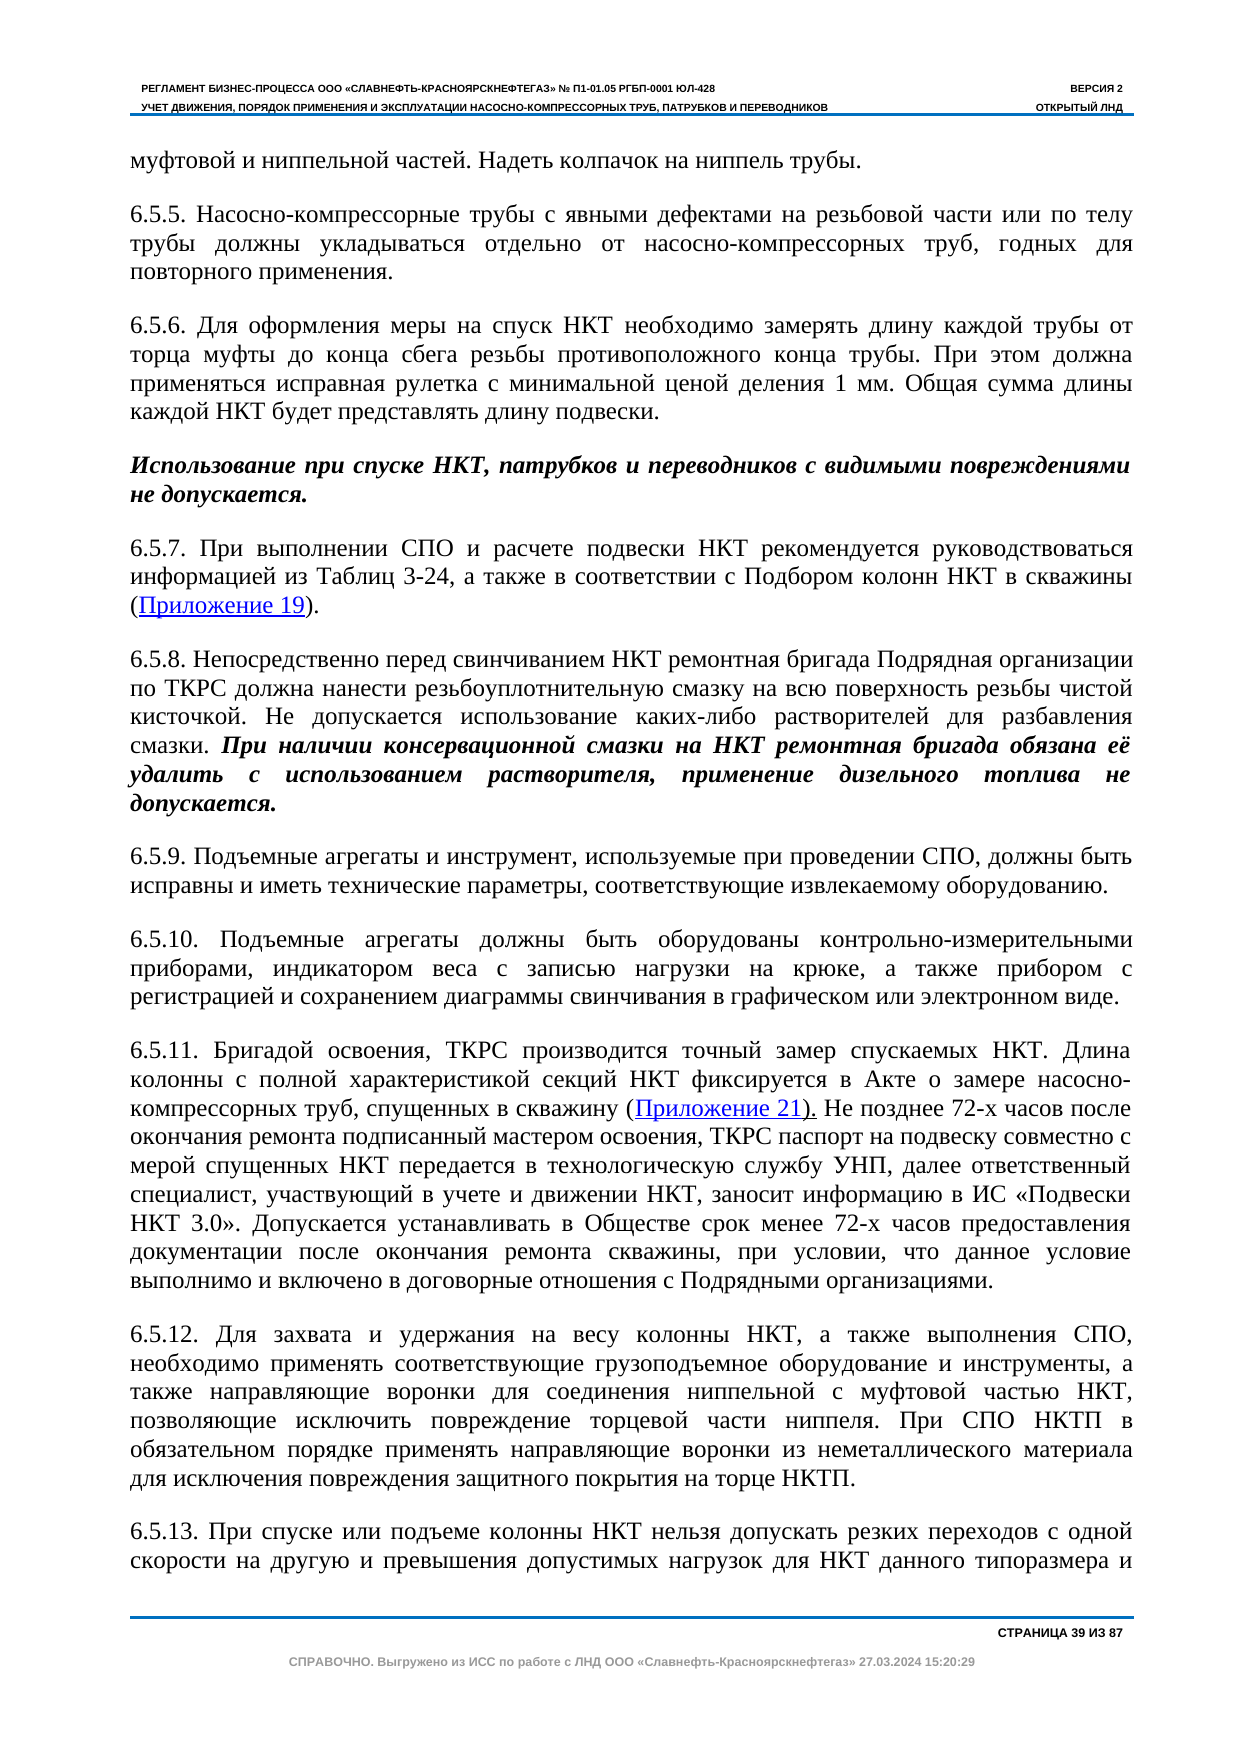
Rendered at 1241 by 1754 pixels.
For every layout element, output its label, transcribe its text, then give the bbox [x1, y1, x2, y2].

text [130, 145, 1134, 174]
text Использование при спуске НКТ, патрубков и переводников с видимыми повреждениями не допускается. [130, 450, 1134, 508]
text 6.5.8. Непосредственно перед свинчиванием НКТ ремонтная бригада Подрядная организации по ТКРС должна нанести резьбоуплотнительную смазку на всю поверхность резьбы чистой кисточкой. Не допускается использование каких-либо растворителей для разбавления смазки. При наличии консервационной смазки на НКТ ремонтная бригада обязана её удалить с использованием растворителя, применение дизельного топлива не допускается. [130, 644, 1134, 816]
text 6.5.7. При выполнении СПО и расчете подвески НКТ рекомендуется руководствоваться информацией из Таблиц 3-24, а также в соответствии с Подбором колонн НКТ в скважины (Приложение 19). [130, 533, 1134, 619]
text 6.5.11. Бригадой освоения, ТКРС производится точный замер спускаемых НКТ. Длина колонны с полной характеристикой секций НКТ фиксируется в Акте о замере насосно-компрессорных труб, спущенных в скважину (Приложение 21). Не позднее 72-х часов после окончания ремонта подписанный мастером освоения, ТКРС паспорт на подвеску совместно с мерой спущенных НКТ передается в технологическую службу УНП, далее ответственный специалист, участвующий в учете и движении НКТ, заносит информацию в ИС «Подвески НКТ 3.0». Допускается устанавливать в Обществе срок менее 72-х часов предоставления документации после окончания ремонта скважины, при условии, что данное условие выполнимо и включено в договорные отношения с Подрядными организациями. [130, 1035, 1132, 1294]
text 6.5.10. Подъемные агрегаты должны быть оборудованы контрольно-измерительными приборами, индикатором веса с записью нагрузки на крюке, а также прибором с регистрацией и сохранением диаграммы свинчивания в графическом или электронном виде. [130, 924, 1134, 1010]
text 6.5.9. Подъемные агрегаты и инструмент, используемые при проведении СПО, должны быть исправны и иметь технические параметры, соответствующие извлекаемому оборудованию. [130, 841, 1134, 899]
text 6.5.6. Для оформления меры на спуск НКТ необходимо замерять длину каждой трубы от торца муфты до конца сбега резьбы противоположного конца трубы. При этом должна применяться исправная рулетка с минимальной ценой деления . Общая сумма длины каждой НКТ будет представлять длину подвески. [130, 310, 1134, 425]
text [130, 1516, 1134, 1574]
text 6.5.12. Для захвата и удержания на весу колонны НКТ, а также выполнения СПО, необходимо применять соответствующие грузоподъемное оборудование и инструменты, а также направляющие воронки для соединения ниппельной с муфтовой частью НКТ, позволяющие исключить повреждение торцевой части ниппеля. При СПО НКТП в обязательном порядке применять направляющие воронки из неметаллического материала для исключения повреждения защитного покрытия на торце НКТП. [130, 1319, 1134, 1491]
text 6.5.5. Насосно-компрессорные трубы с явными дефектами на резьбовой части или по телу трубы должны укладываться отдельно от насосно-компрессорных труб, годных для повторного применения. [130, 199, 1134, 285]
